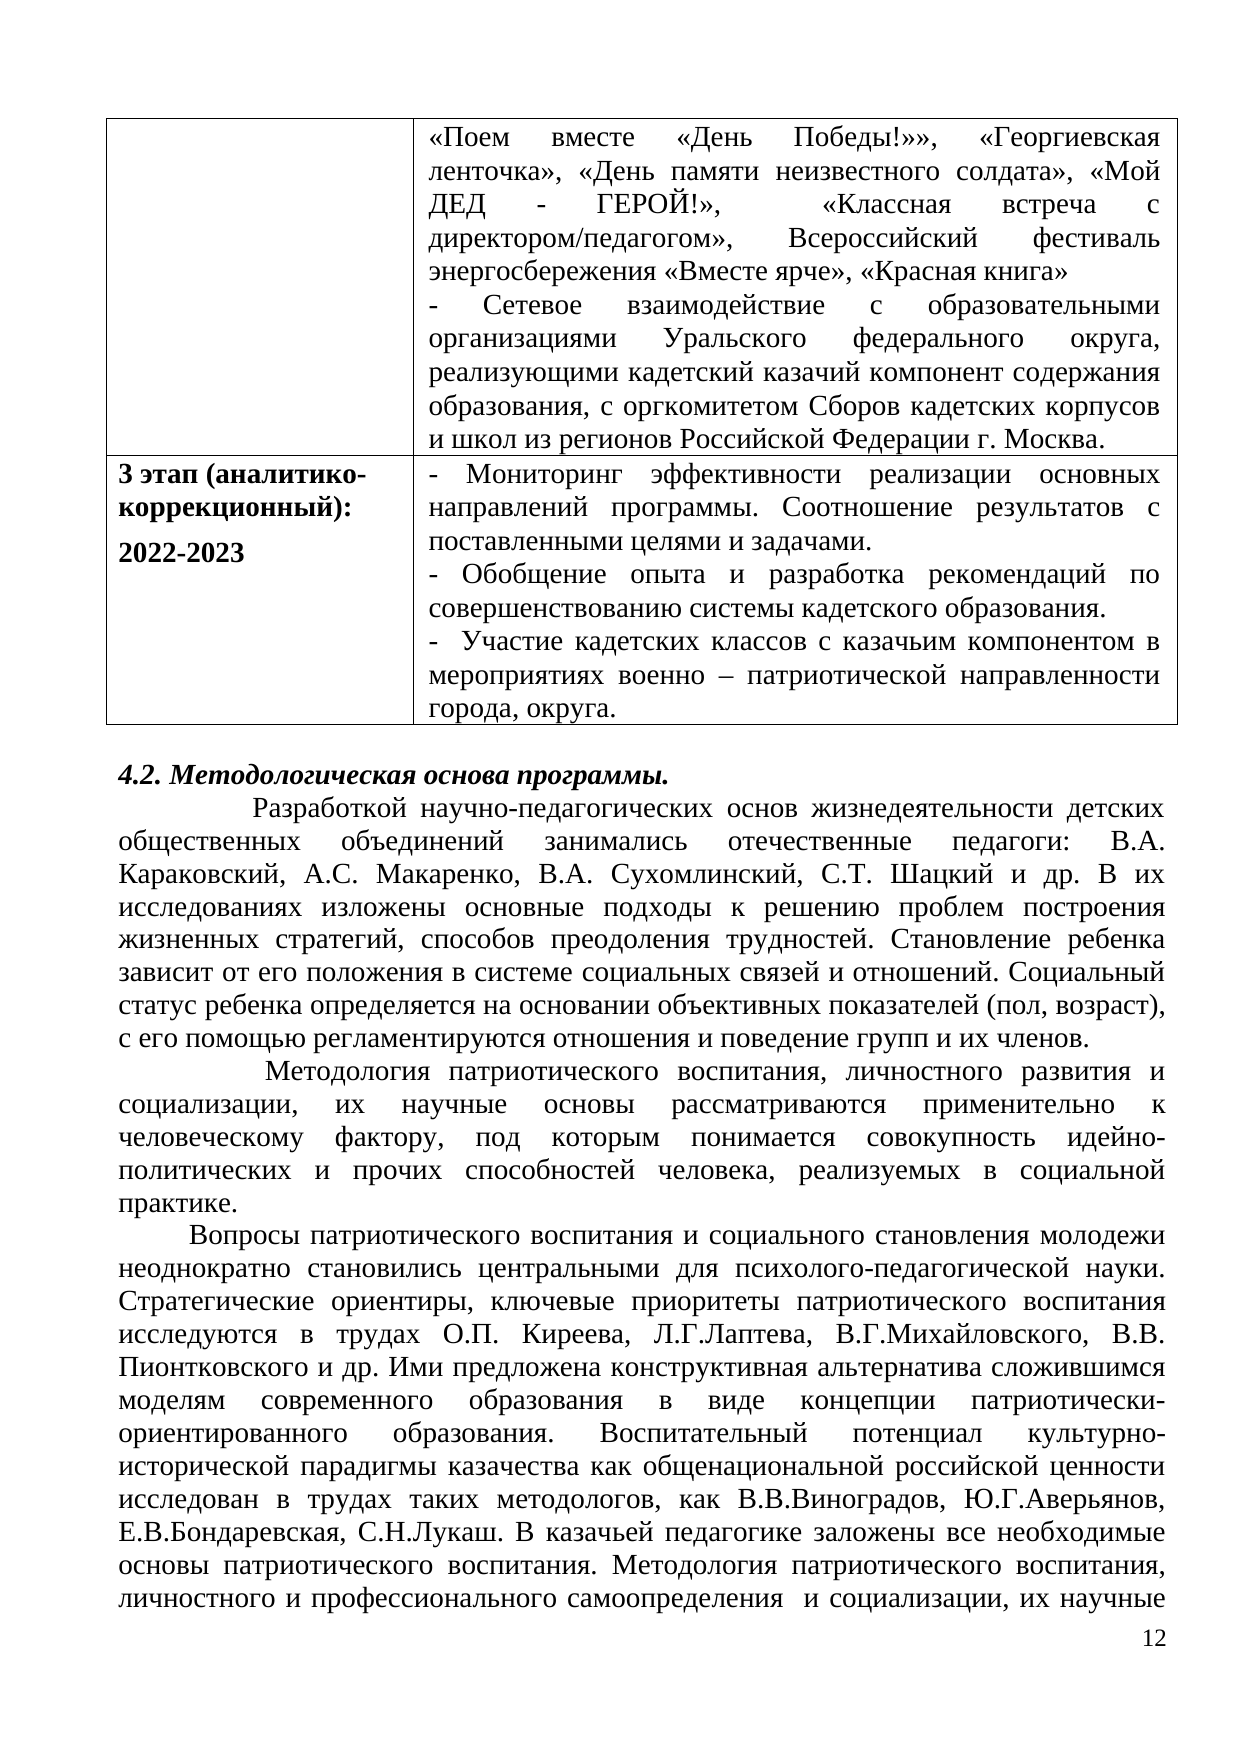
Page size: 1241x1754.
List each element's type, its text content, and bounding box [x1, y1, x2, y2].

text 4.2. Методологическая основа программы. [118, 758, 1167, 791]
table_cell - Мониторинг эффективности реализации основных направлений программы. Соотношение результатов с поставленными целями и задачами. - Обобщение опыта и разработка рекомендаций по совершенствованию системы кадетского образования. - Участие кадетских классов с казачьим компонентом в мероприятиях военно – патриотической направленности города, округа. [414, 456, 1177, 724]
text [118, 1218, 1167, 1613]
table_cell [414, 119, 1177, 455]
text Методология патриотического воспитания, личностного развития и социализации, их научные основы рассматриваются применительно к человеческому фактору, под которым понимается совокупность идейно-политических и прочих способностей человека, реализуемых в социальной практике. [118, 1054, 1167, 1218]
table_cell 3 этап (аналитико-коррекционный): 2022-2023 [107, 456, 413, 724]
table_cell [107, 119, 413, 455]
text Разработкой научно-педагогических основ жизнедеятельности детских общественных объединений занимались отечественные педагоги: В.А. Караковский, А.С. Макаренко, В.А. Сухомлинский, С.Т. Шацкий и др. В их исследованиях изложены основные подходы к решению проблем построения жизненных стратегий, способов преодоления трудностей. Становление ребенка зависит от его положения в системе социальных связей и отношений. Социальный статус ребенка определяется на основании объективных показателей (пол, возраст), с его помощью регламентируются отношения и поведение групп и их членов. [118, 791, 1167, 1054]
